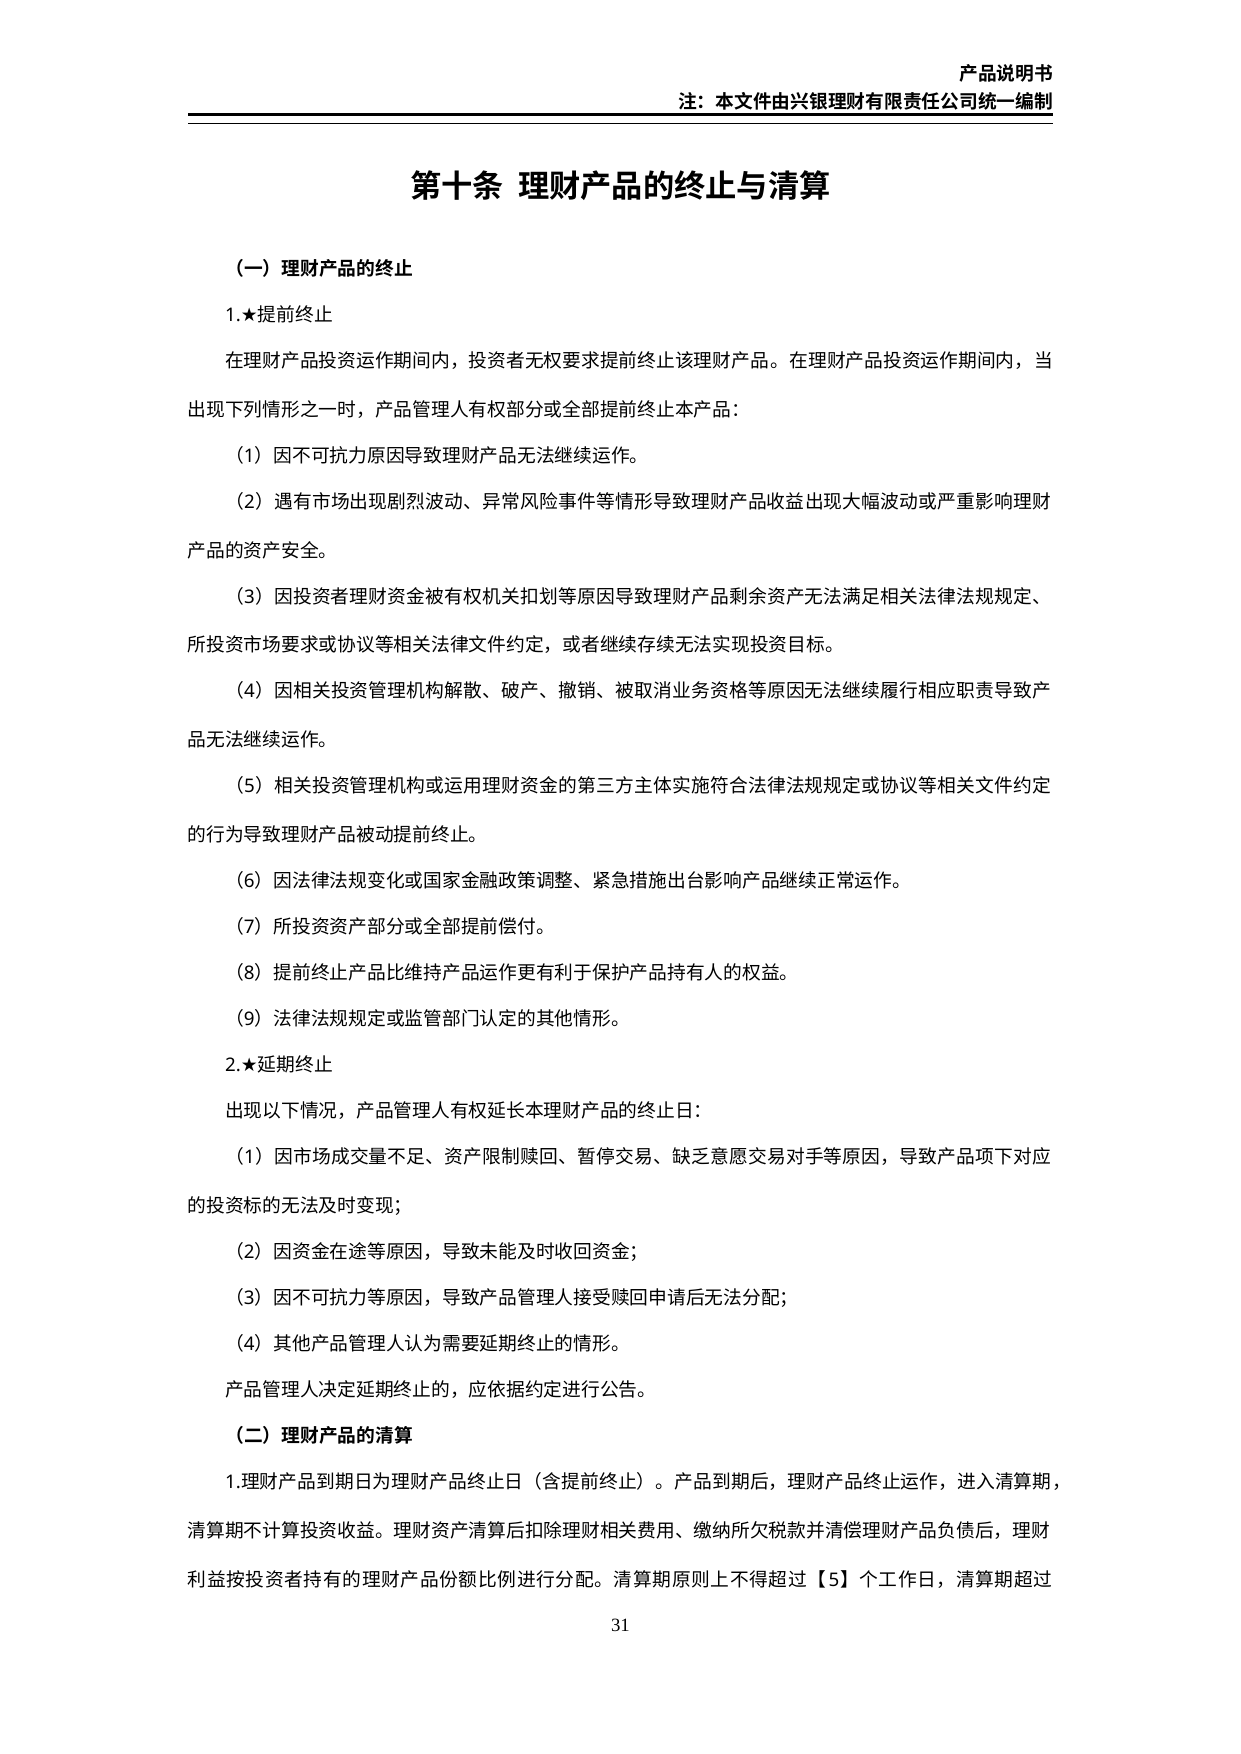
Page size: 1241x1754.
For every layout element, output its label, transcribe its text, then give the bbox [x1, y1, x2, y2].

text （3）因投资者理财资金被有权机关扣划等原因导致理财产品剩余资产无法满足相关法律法规规定、所投资市场要求或协议等相关法律文件约定，或者继续存续无法实现投资目标。 [187, 579, 1053, 660]
text （二）理财产品的清算 [187, 1418, 1053, 1451]
text （1）因不可抗力原因导致理财产品无法继续运作。 [187, 438, 1053, 470]
text （2）遇有市场出现剧烈波动、异常风险事件等情形导致理财产品收益出现大幅波动或严重影响理财产品的资产安全。 [187, 484, 1053, 565]
text （8）提前终止产品比维持产品运作更有利于保护产品持有人的权益。 [187, 955, 1053, 988]
text （6）因法律法规变化或国家金融政策调整、紧急措施出台影响产品继续正常运作。 [187, 863, 1053, 896]
text （一）理财产品的终止 [187, 251, 1053, 283]
text 出现以下情况，产品管理人有权延长本理财产品的终止日： [187, 1093, 1053, 1126]
text （4）因相关投资管理机构解散、破产、撤销、被取消业务资格等原因无法继续履行相应职责导致产品无法继续运作。 [187, 673, 1053, 755]
text （1）因市场成交量不足、资产限制赎回、暂停交易、缺乏意愿交易对手等原因，导致产品项下对应的投资标的无法及时变现； [187, 1139, 1053, 1221]
text （4）其他产品管理人认为需要延期终止的情形。 [187, 1326, 1053, 1359]
text 2.★延期终止 [187, 1047, 1053, 1080]
text （9）法律法规规定或监管部门认定的其他情形。 [187, 1001, 1053, 1034]
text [187, 1464, 1053, 1594]
text 1.★提前终止 [187, 297, 1053, 329]
text （5）相关投资管理机构或运用理财资金的第三方主体实施符合法律法规规定或协议等相关文件约定的行为导致理财产品被动提前终止。 [187, 768, 1053, 849]
text 产品管理人决定延期终止的，应依据约定进行公告。 [187, 1372, 1053, 1405]
text （2）因资金在途等原因，导致未能及时收回资金； [187, 1234, 1053, 1267]
text 在理财产品投资运作期间内，投资者无权要求提前终止该理财产品。在理财产品投资运作期间内，当出现下列情形之一时，产品管理人有权部分或全部提前终止本产品： [187, 343, 1053, 424]
text （3）因不可抗力等原因，导致产品管理人接受赎回申请后无法分配； [187, 1280, 1053, 1313]
subtitle 第十条 理财产品的终止与清算 [187, 151, 1053, 216]
text （7）所投资资产部分或全部提前偿付。 [187, 909, 1053, 942]
